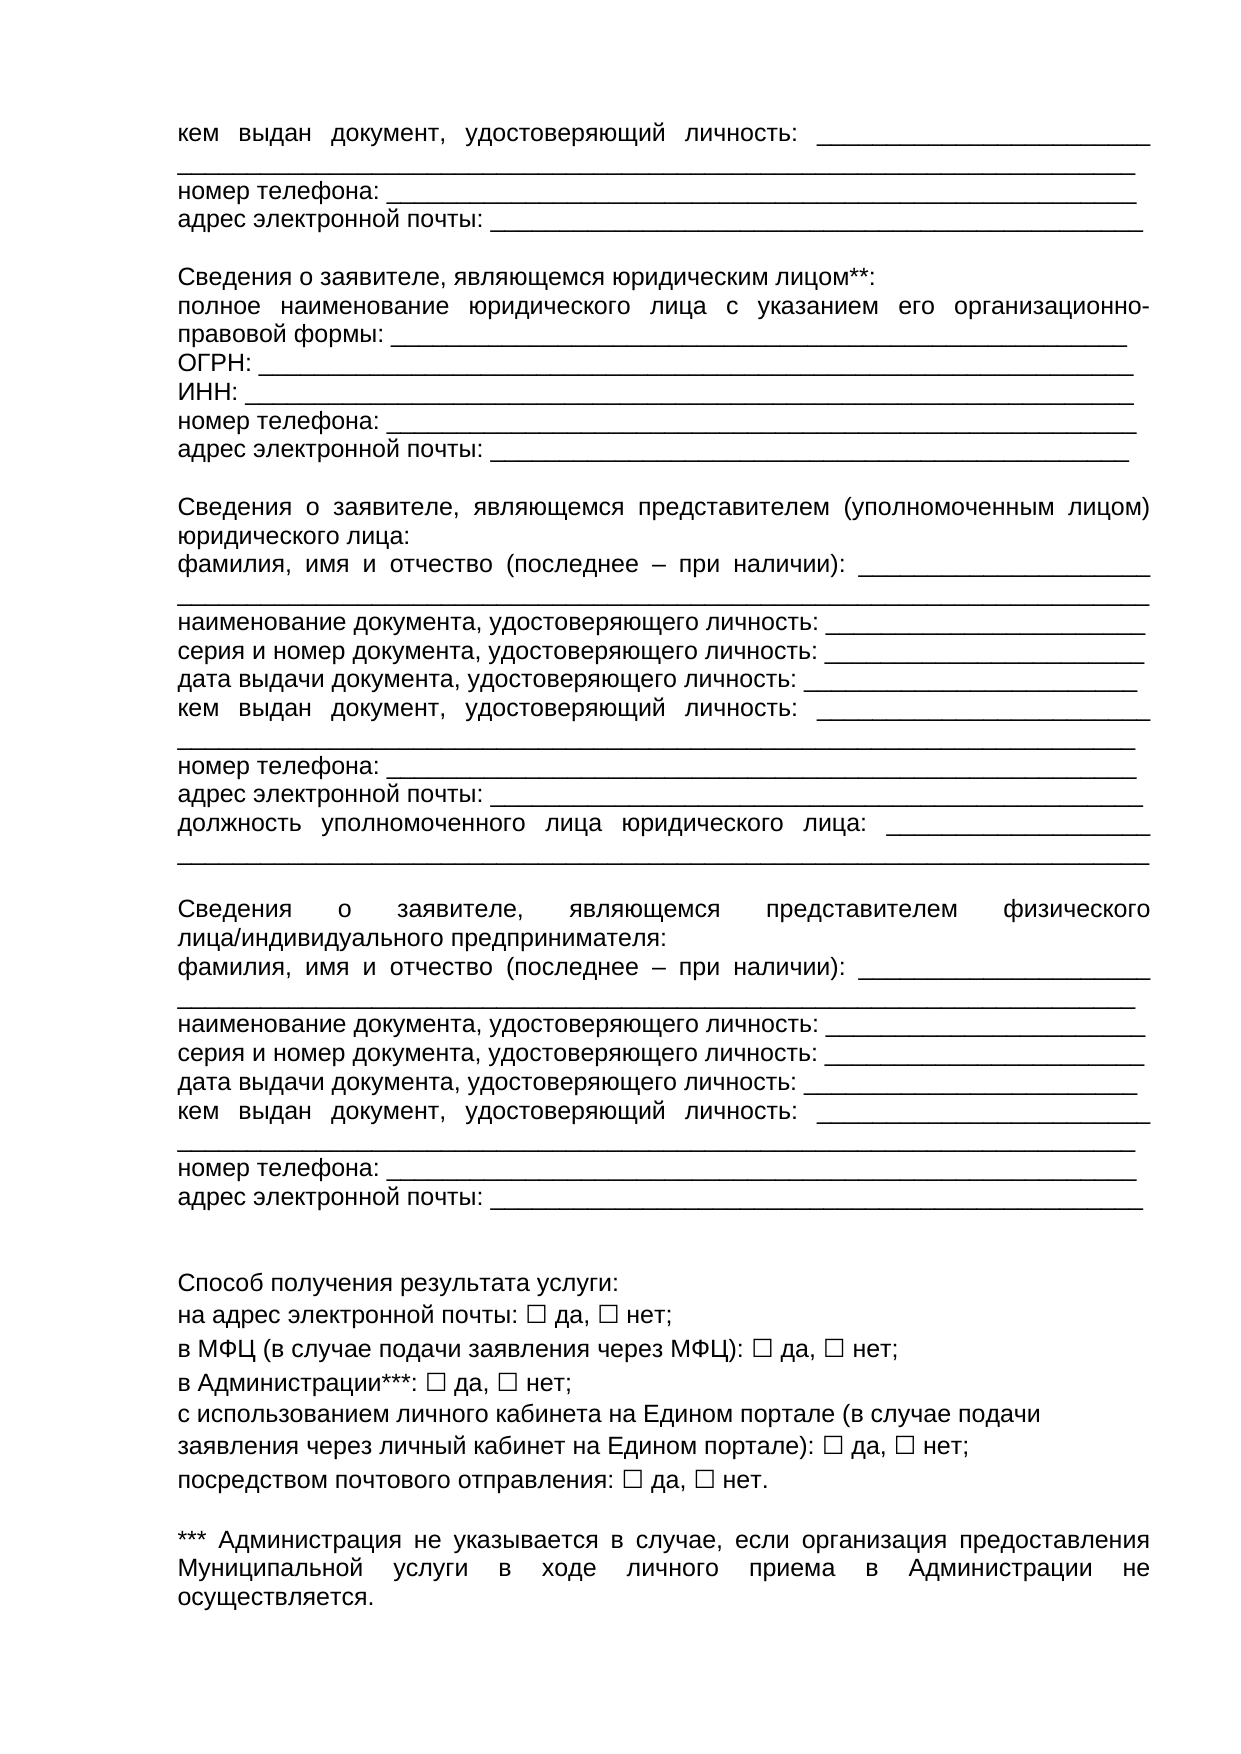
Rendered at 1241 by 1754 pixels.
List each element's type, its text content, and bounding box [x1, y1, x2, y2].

text фамилия, имя и отчество (последнее – при наличии): _____________________ ______________________________________________________________________ [177, 549, 1152, 607]
text наименование документа, удостоверяющего личность: _______________________ [177, 1009, 1152, 1038]
text дата выдачи документа, удостоверяющего личность: ________________________ [177, 1067, 1152, 1096]
text дата выдачи документа, удостоверяющего личность: ________________________ [177, 664, 1152, 693]
text в Администрации***: ☐ да, ☐ нет; [177, 1365, 1152, 1399]
text серия и номер документа, удостоверяющего личность: _______________________ [177, 636, 1152, 664]
text кем выдан документ, удостоверяющий личность: ________________________ _____________________________________________________________________ [177, 693, 1152, 751]
text номер телефона: ______________________________________________________ [177, 406, 1152, 434]
text посредством почтового отправления: ☐ да, ☐ нет. [177, 1462, 1152, 1496]
text фамилия, имя и отчество (последнее – при наличии): _____________________ _____________________________________________________________________ [177, 952, 1152, 1009]
text Сведения о заявителе, являющемся юридическим лицом**: [177, 262, 1152, 291]
text ОГРН: _______________________________________________________________ [177, 348, 1152, 377]
text в МФЦ (в случае подачи заявления через МФЦ): ☐ да, ☐ нет; [177, 1331, 1152, 1365]
text на адрес электронной почты: ☐ да, ☐ нет; [177, 1297, 1152, 1331]
text кем выдан документ, удостоверяющий личность: ________________________ _____________________________________________________________________ [177, 1096, 1152, 1153]
text номер телефона: ______________________________________________________ [177, 1153, 1152, 1182]
text Способ получения результата услуги: [177, 1268, 1152, 1297]
text ИНН: ________________________________________________________________ [177, 377, 1152, 406]
text Сведения о заявителе, являющемся представителем физического лица/индивидуального предпринимателя: [177, 894, 1152, 952]
text должность уполномоченного лица юридического лица: ___________________ ______________________________________________________________________ [177, 808, 1152, 866]
text полное наименование юридического лица с указанием его организационно-правовой формы: _____________________________________________________ [177, 291, 1152, 348]
text адрес электронной почты: ______________________________________________ [177, 434, 1152, 463]
text адрес электронной почты: _______________________________________________ [177, 204, 1152, 233]
text адрес электронной почты: _______________________________________________ [177, 1182, 1152, 1211]
text адрес электронной почты: _______________________________________________ [177, 779, 1152, 808]
text *** Администрация не указывается в случае, если организация предоставления Муниципальной услуги в ходе личного приема в Администрации не осуществляется. [177, 1525, 1152, 1611]
text серия и номер документа, удостоверяющего личность: _______________________ [177, 1038, 1152, 1067]
text Сведения о заявителе, являющемся представителем (уполномоченным лицом) юридического лица: [177, 492, 1152, 549]
text кем выдан документ, удостоверяющий личность: ________________________ _____________________________________________________________________ [177, 118, 1152, 176]
text номер телефона: ______________________________________________________ [177, 751, 1152, 779]
text наименование документа, удостоверяющего личность: _______________________ [177, 607, 1152, 636]
text номер телефона: ______________________________________________________ [177, 176, 1152, 204]
text с использованием личного кабинета на Едином портале (в случае подачи заявления через личный кабинет на Едином портале): ☐ да, ☐ нет; [177, 1399, 1152, 1462]
